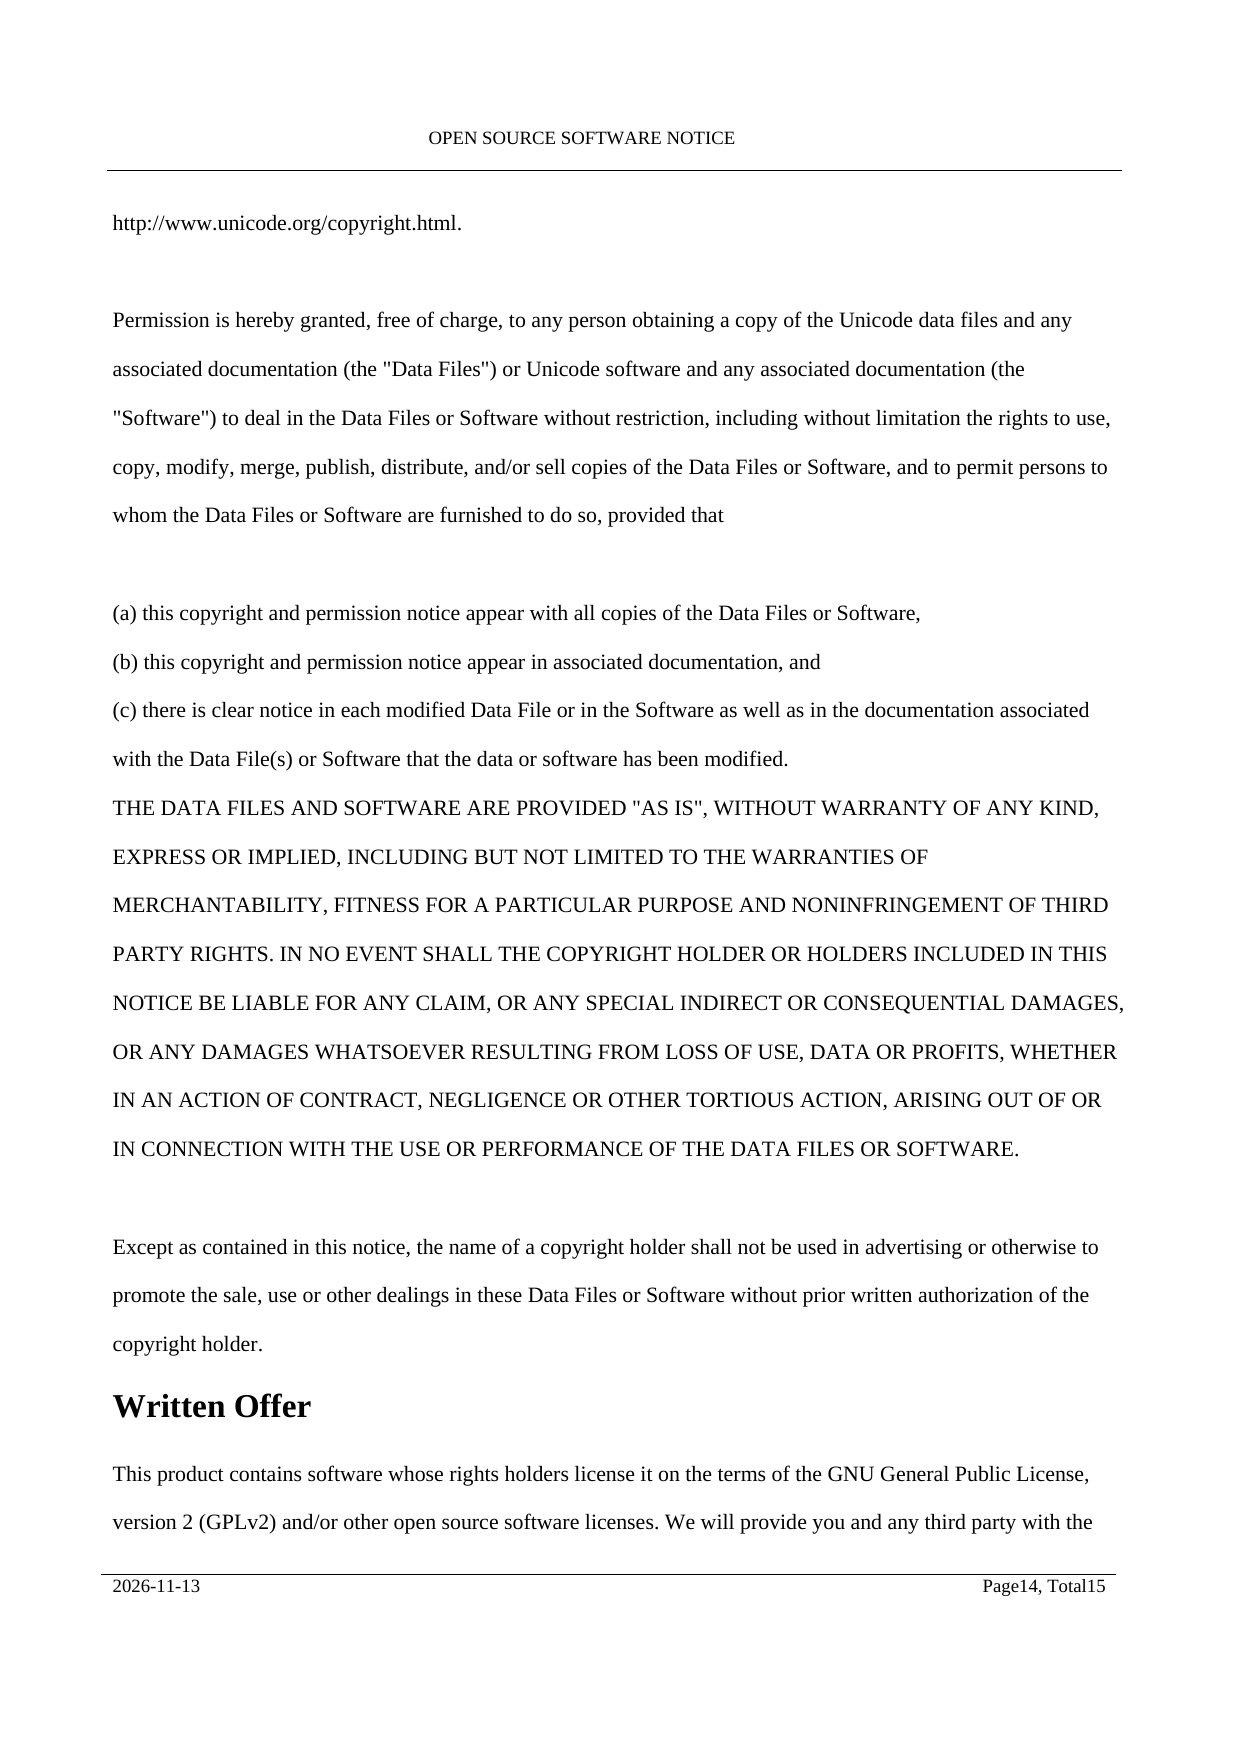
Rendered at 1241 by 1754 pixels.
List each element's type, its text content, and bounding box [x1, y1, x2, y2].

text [112, 1457, 1128, 1538]
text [112, 206, 1128, 1360]
text Written Offer [112, 1373, 1128, 1438]
